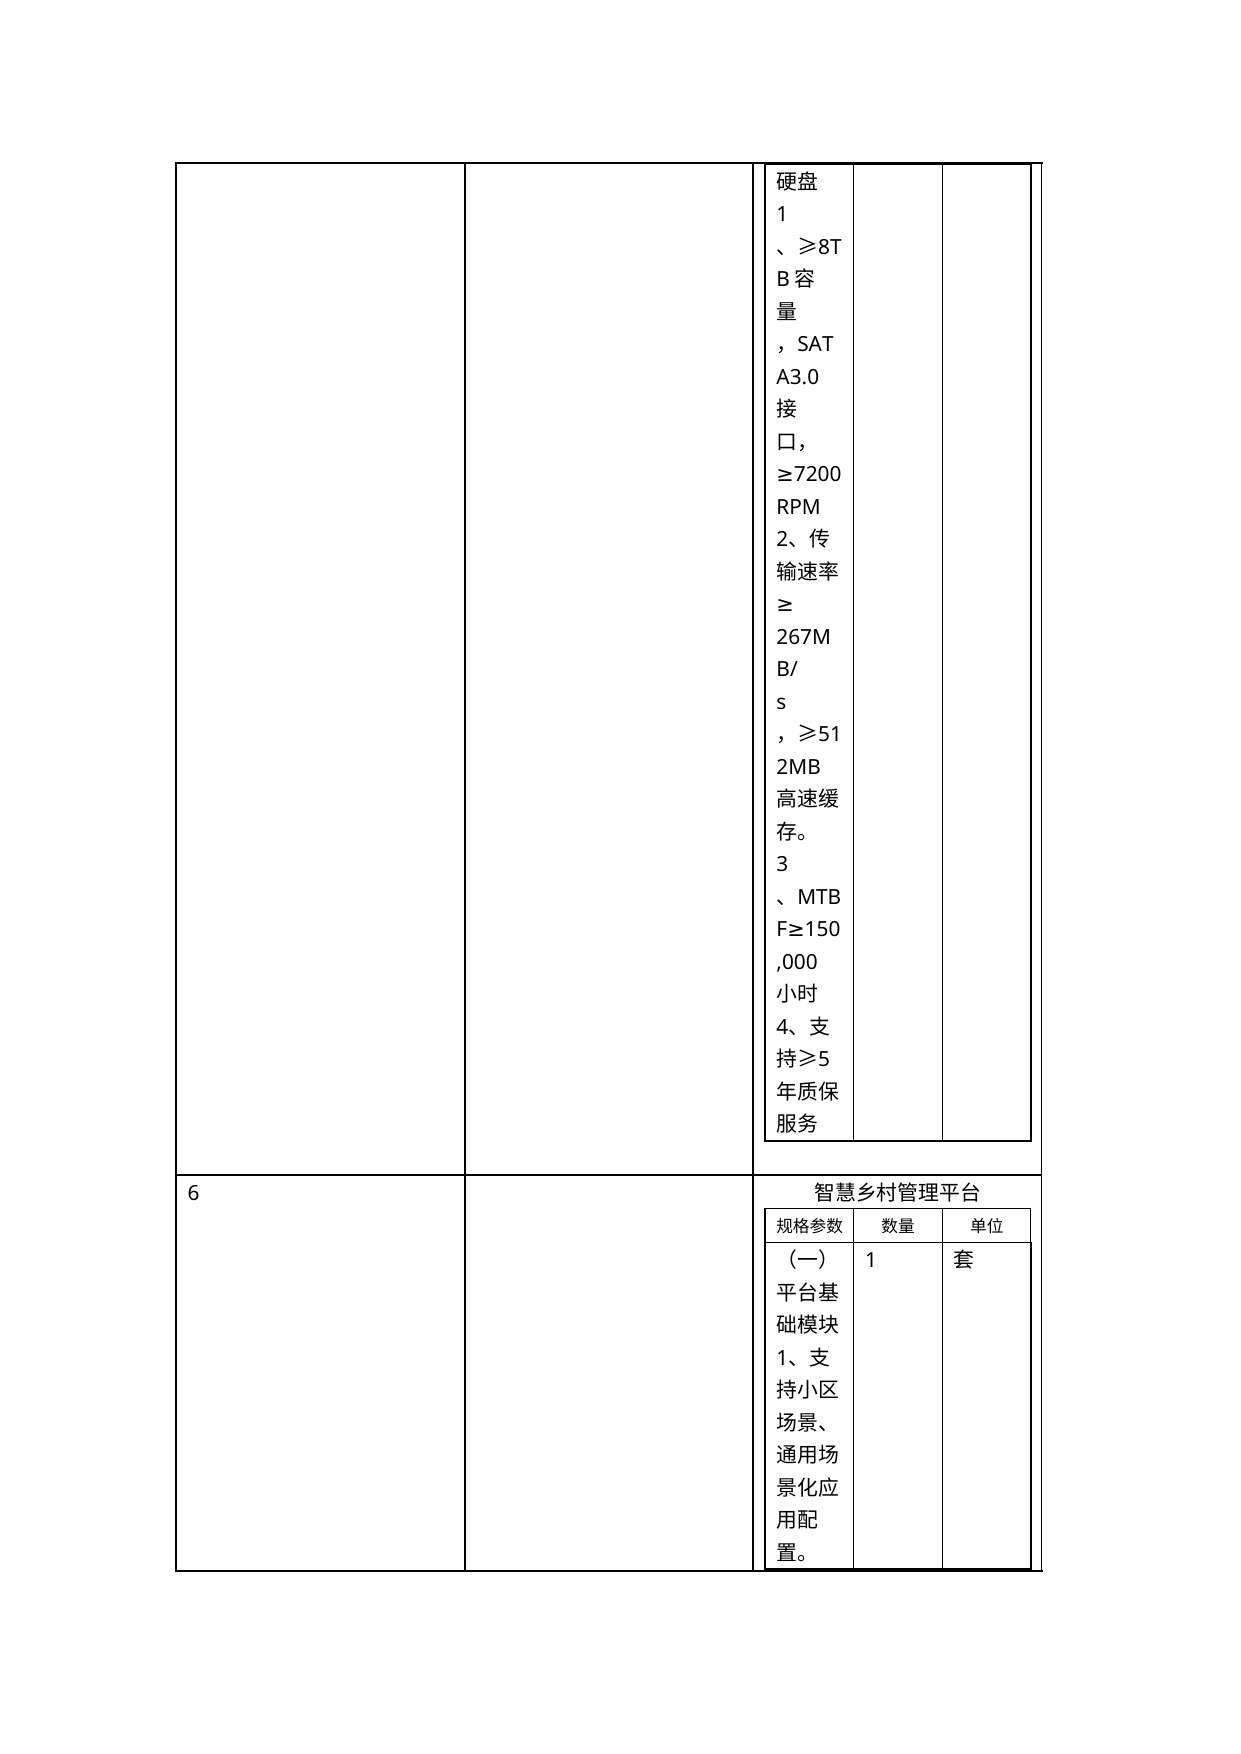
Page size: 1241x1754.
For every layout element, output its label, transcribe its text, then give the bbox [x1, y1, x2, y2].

table_cell 后端物联设备 [754, 164, 1041, 1174]
table_cell [466, 1176, 752, 1570]
table_cell 6 [177, 1176, 464, 1570]
table_cell 智慧乡村管理平台 [754, 1176, 1041, 1570]
table_cell [466, 164, 752, 1174]
table_cell 5 [177, 164, 464, 1174]
